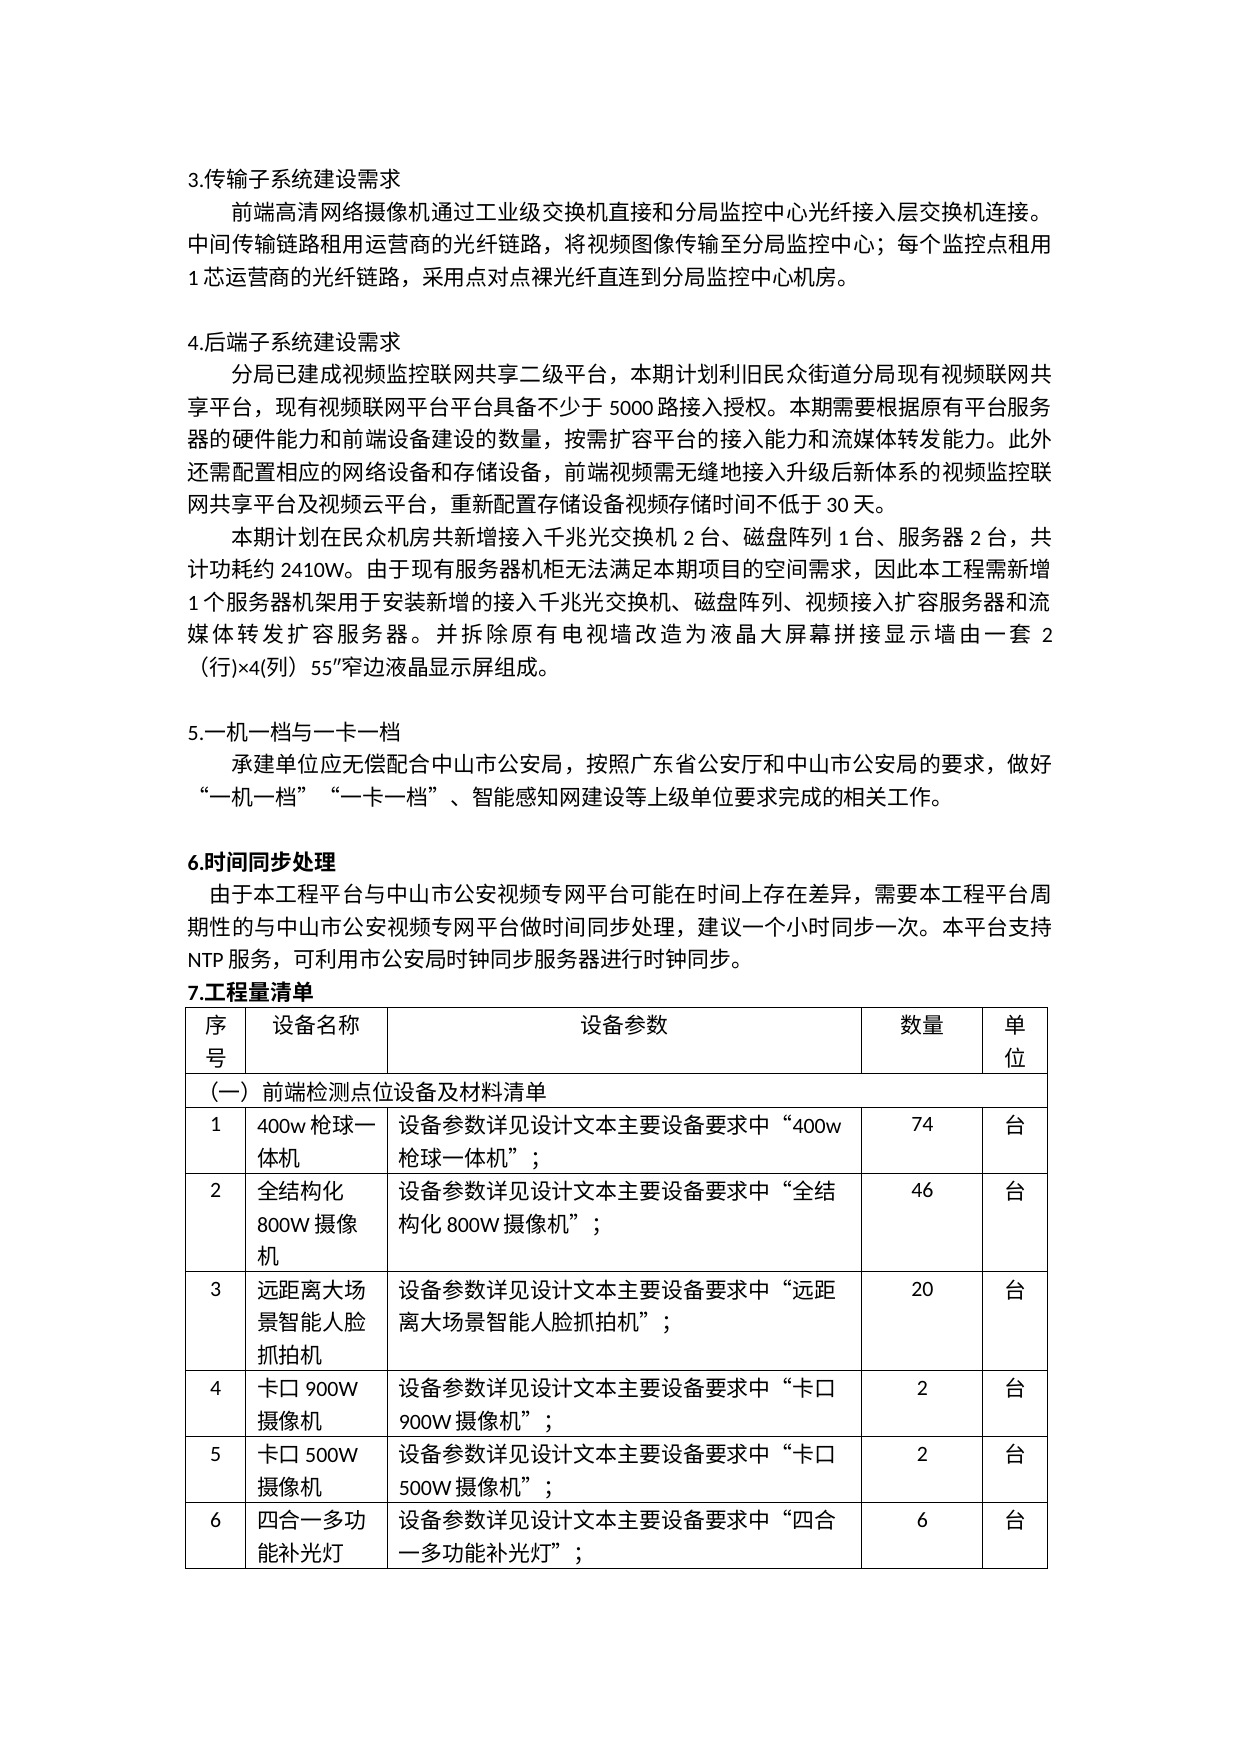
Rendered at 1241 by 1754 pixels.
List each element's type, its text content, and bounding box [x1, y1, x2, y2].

text 前端高清网络摄像机通过工业级交换机直接和分局监控中心光纤接入层交换机连接。中间传输链路租用运营商的光纤链路，将视频图像传输至分局监控中心；每个监控点租用1芯运营商的光纤链路，采用点对点裸光纤直连到分局监控中心机房。 [187, 194, 1053, 292]
table_cell 5 [186, 1437, 245, 1502]
table_cell 卡口500W摄像机 [246, 1437, 387, 1502]
table_cell 台 [983, 1437, 1047, 1502]
table_cell 台 [983, 1371, 1047, 1436]
table_header 单位 [983, 1008, 1047, 1073]
text 由于本工程平台与中山市公安视频专网平台可能在时间上存在差异，需要本工程平台周期性的与中山市公安视频专网平台做时间同步处理，建议一个小时同步一次。本平台支持NTP服务，可利用市公安局时钟同步服务器进行时钟同步。 [187, 877, 1053, 974]
table_cell 6 [186, 1503, 245, 1568]
text 4.后端子系统建设需求 [187, 324, 1053, 357]
table_cell 设备参数详见设计文本主要设备要求中“400w枪球一体机”； [388, 1108, 861, 1173]
text 分局已建成视频监控联网共享二级平台，本期计划利旧民众街道分局现有视频联网共享平台，现有视频联网平台平台具备不少于5000路接入授权。本期需要根据原有平台服务器的硬件能力和前端设备建设的数量，按需扩容平台的接入能力和流媒体转发能力。此外还需配置相应的网络设备和存储设备，前端视频需无缝地接入升级后新体系的视频监控联网共享平台及视频云平台，重新配置存储设备视频存储时间不低于30天。 [187, 357, 1053, 519]
table_cell 2 [862, 1371, 982, 1436]
table_cell 台 [983, 1272, 1047, 1370]
table_cell （一）前端检测点位设备及材料清单 [186, 1074, 983, 1107]
table_cell 2 [186, 1174, 245, 1271]
table_cell 设备参数详见设计文本主要设备要求中“远距离大场景智能人脸抓拍机”； [388, 1272, 861, 1370]
table_cell 台 [983, 1503, 1047, 1568]
table_header 数量 [862, 1008, 982, 1073]
text 3.传输子系统建设需求 [187, 162, 1053, 194]
table_cell [983, 1074, 1047, 1107]
table_cell 台 [983, 1108, 1047, 1173]
table_cell 4 [186, 1371, 245, 1436]
text 5.一机一档与一卡一档 [187, 714, 1053, 747]
table_cell 全结构化800W摄像机 [246, 1174, 387, 1271]
table_cell 设备参数详见设计文本主要设备要求中“四合一多功能补光灯”； [388, 1503, 861, 1568]
table_cell 1 [186, 1108, 245, 1173]
table_header 序号 [186, 1008, 245, 1073]
text 6.时间同步处理 [187, 844, 1053, 877]
table_header 设备名称 [246, 1008, 387, 1073]
table_cell 20 [862, 1272, 982, 1370]
table_cell 6 [862, 1503, 982, 1568]
table_cell 设备参数详见设计文本主要设备要求中“全结构化800W摄像机”； [388, 1174, 861, 1271]
text 承建单位应无偿配合中山市公安局，按照广东省公安厅和中山市公安局的要求，做好“一机一档”“一卡一档”、智能感知网建设等上级单位要求完成的相关工作。 [187, 747, 1053, 812]
table_cell 卡口900W摄像机 [246, 1371, 387, 1436]
table_cell 远距离大场景智能人脸抓拍机 [246, 1272, 387, 1370]
table_cell 设备参数详见设计文本主要设备要求中“卡口900W摄像机”； [388, 1371, 861, 1436]
table_cell 台 [983, 1174, 1047, 1271]
table_cell 400w枪球一体机 [246, 1108, 387, 1173]
table_cell 3 [186, 1272, 245, 1370]
table_cell 设备参数详见设计文本主要设备要求中“卡口500W摄像机”； [388, 1437, 861, 1502]
table_cell 46 [862, 1174, 982, 1271]
text 7.工程量清单 [187, 974, 1053, 1007]
table_cell 2 [862, 1437, 982, 1502]
table_cell 四合一多功能补光灯 [246, 1503, 387, 1568]
table_header 设备参数 [388, 1008, 861, 1073]
table_cell 74 [862, 1108, 982, 1173]
text 本期计划在民众机房共新增接入千兆光交换机2台、磁盘阵列1台、服务器2台，共计功耗约2410W。由于现有服务器机柜无法满足本期项目的空间需求，因此本工程需新增1个服务器机架用于安装新增的接入千兆光交换机、磁盘阵列、视频接入扩容服务器和流媒体转发扩容服务器。并拆除原有电视墙改造为液晶大屏幕拼接显示墙由一套2（行)×4(列）55″窄边液晶显示屏组成。 [187, 519, 1053, 682]
